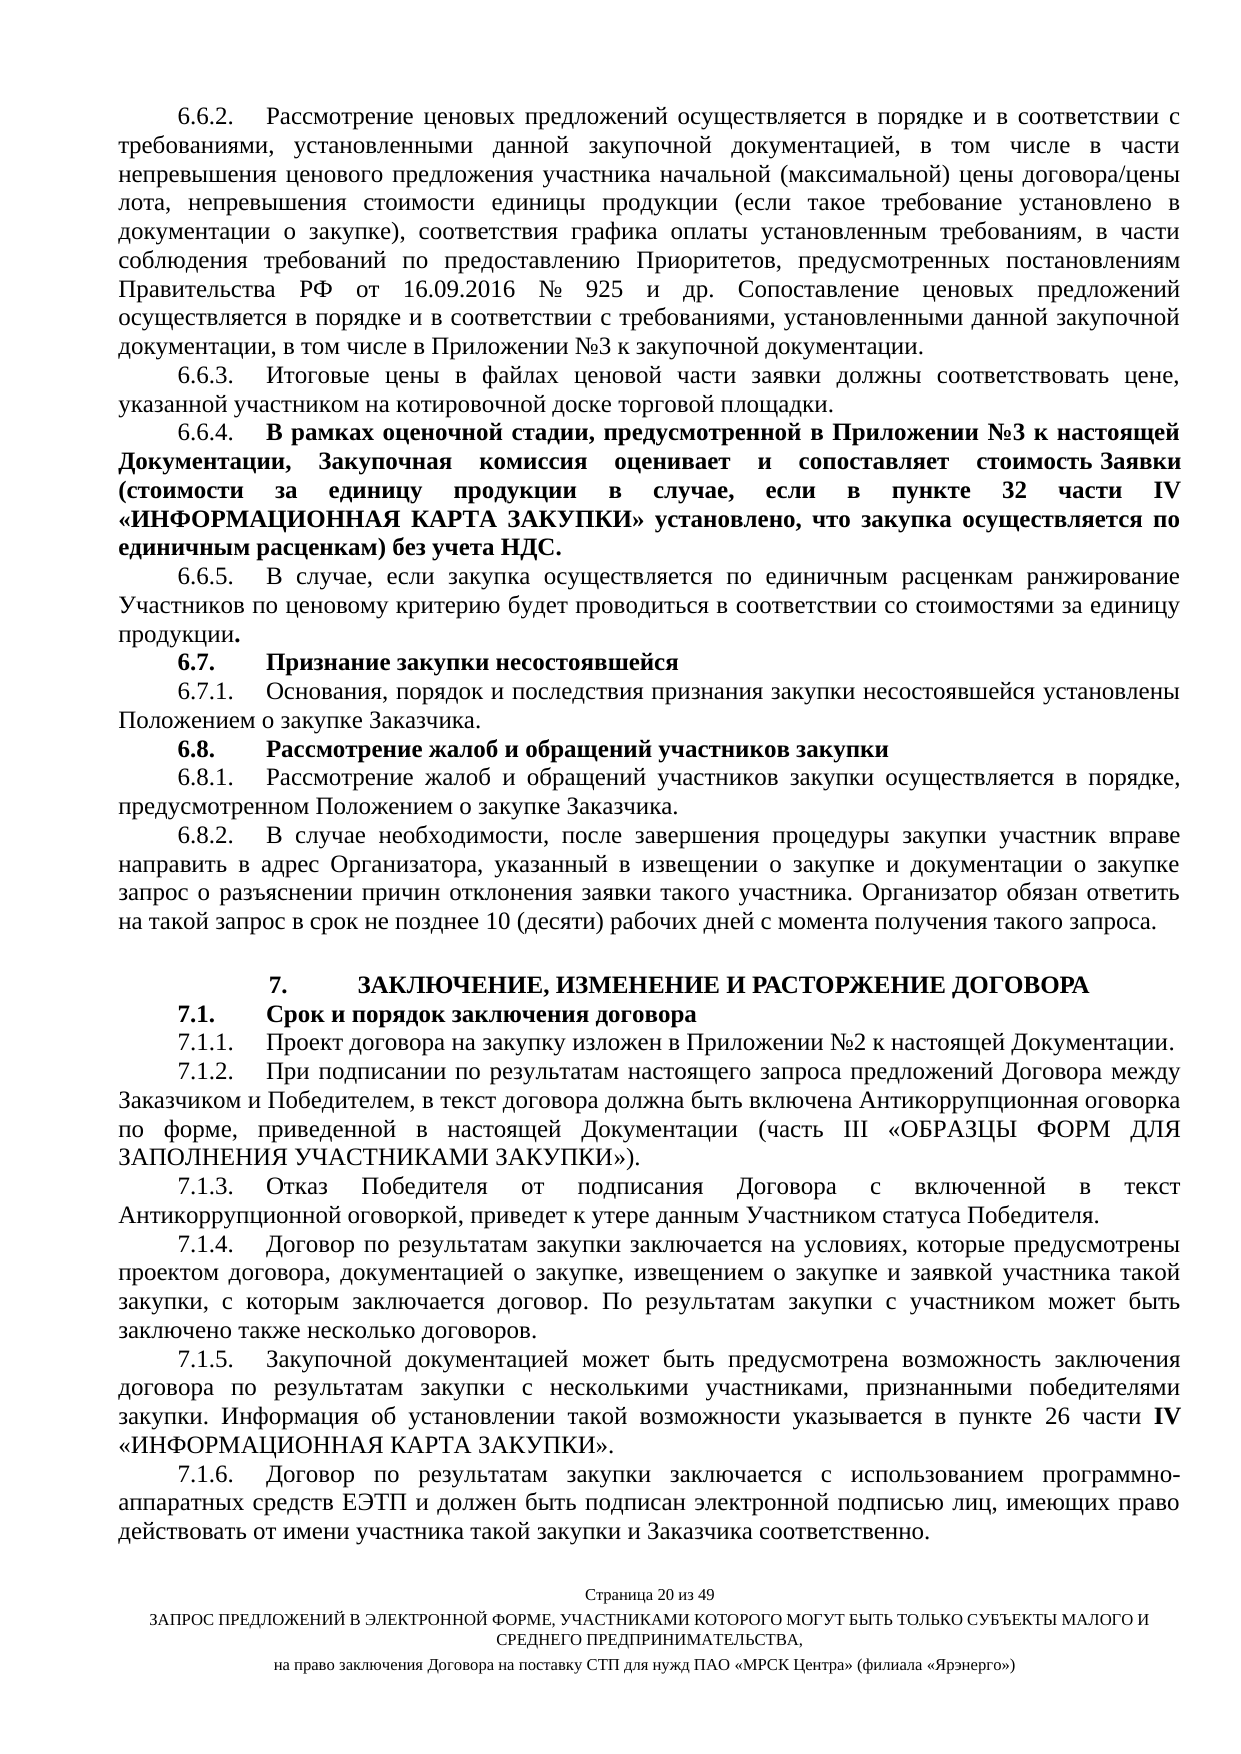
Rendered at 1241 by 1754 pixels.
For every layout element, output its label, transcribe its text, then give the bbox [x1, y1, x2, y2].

subtitle Договор по результатам закупки заключается с использованием программно-аппаратных средств ЕЭТП и должен быть подписан электронной подписью лиц, имеющих право действовать от имени участника такой закупки и Заказчика соответственно. [118, 1459, 1181, 1545]
subtitle В рамках оценочной стадии, предусмотренной в Приложении №3 к настоящей Документации, Закупочная комиссия оценивает и сопоставляет стоимость Заявки (стоимости за единицу продукции в случае, если в пункте 32 части IV «ИНФОРМАЦИОННАЯ КАРТА ЗАКУПКИ» установлено, что закупка осуществляется по единичным расценкам) без учета НДС. [118, 417, 1181, 561]
subtitle Итоговые цены в файлах ценовой части заявки должны соответствовать цене, указанной участником на котировочной доске торговой площадки. [118, 360, 1181, 417]
subtitle Закупочной документацией может быть предусмотрена возможность заключения договора по результатам закупки с несколькими участниками, признанными победителями закупки. Информация об установлении такой возможности указывается в пункте 26 части IV «ИНФОРМАЦИОННАЯ КАРТА ЗАКУПКИ». [118, 1344, 1181, 1459]
subtitle Рассмотрение ценовых предложений осуществляется в порядке и в соответствии с требованиями, установленными данной закупочной документацией, в том числе в части непревышения ценового предложения участника начальной (максимальной) цены договора/цены лота, непревышения стоимости единицы продукции (если такое требование установлено в документации о закупке), соответствия графика оплаты установленным требованиям, в части соблюдения требований по предоставлению Приоритетов, предусмотренных постановлениям Правительства РФ от 16.09.2016 № 925 и др. Сопоставление ценовых предложений осуществляется в порядке и в соответствии с требованиями, установленными данной закупочной документации, в том числе в Приложении №3 к закупочной документации. [118, 101, 1181, 360]
subtitle Рассмотрение жалоб и обращений участников закупки осуществляется в порядке, предусмотренном Положением о закупке Заказчика. [118, 762, 1181, 820]
subtitle Основания, порядок и последствия признания закупки несостоявшейся установлены Положением о закупке Заказчика. [118, 676, 1181, 734]
subtitle В случае необходимости, после завершения процедуры закупки участник вправе направить в адрес Организатора, указанный в извещении о закупке и документации о закупке запрос о разъяснении причин отклонения заявки такого участника. Организатор обязан ответить на такой запрос в срок не позднее 10 (десяти) рабочих дней с момента получения такого запроса. [118, 820, 1181, 935]
subtitle Срок и порядок заключения договора [118, 999, 1181, 1027]
subtitle В случае, если закупка осуществляется по единичным расценкам ранжирование Участников по ценовому критерию будет проводиться в соответствии со стоимостями за единицу продукции. [118, 561, 1181, 647]
subtitle Рассмотрение жалоб и обращений участников закупки [118, 734, 1181, 762]
subtitle ЗАКЛЮЧЕНИЕ, ИЗМЕНЕНИЕ И РАСТОРЖЕНИЕ ДОГОВОРА [118, 970, 1181, 999]
subtitle Проект договора на закупку изложен в Приложении №2 к настоящей Документации. [118, 1027, 1181, 1056]
subtitle Признание закупки несостоявшейся [118, 647, 1181, 676]
subtitle При подписании по результатам настоящего запроса предложений Договора между Заказчиком и Победителем, в текст договора должна быть включена Антикоррупционная оговорка по форме, приведенной в настоящей Документации (часть III «ОБРАЗЦЫ ФОРМ ДЛЯ ЗАПОЛНЕНИЯ УЧАСТНИКАМИ ЗАКУПКИ»). [118, 1056, 1181, 1171]
subtitle Отказ Победителя от подписания Договора с включенной в текст Антикоррупционной оговоркой, приведет к утере данным Участником статуса Победителя. [118, 1171, 1181, 1229]
subtitle Договор по результатам закупки заключается на условиях, которые предусмотрены проектом договора, документацией о закупке, извещением о закупке и заявкой участника такой закупки, с которым заключается договор. По результатам закупки с участником может быть заключено также несколько договоров. [118, 1229, 1181, 1344]
